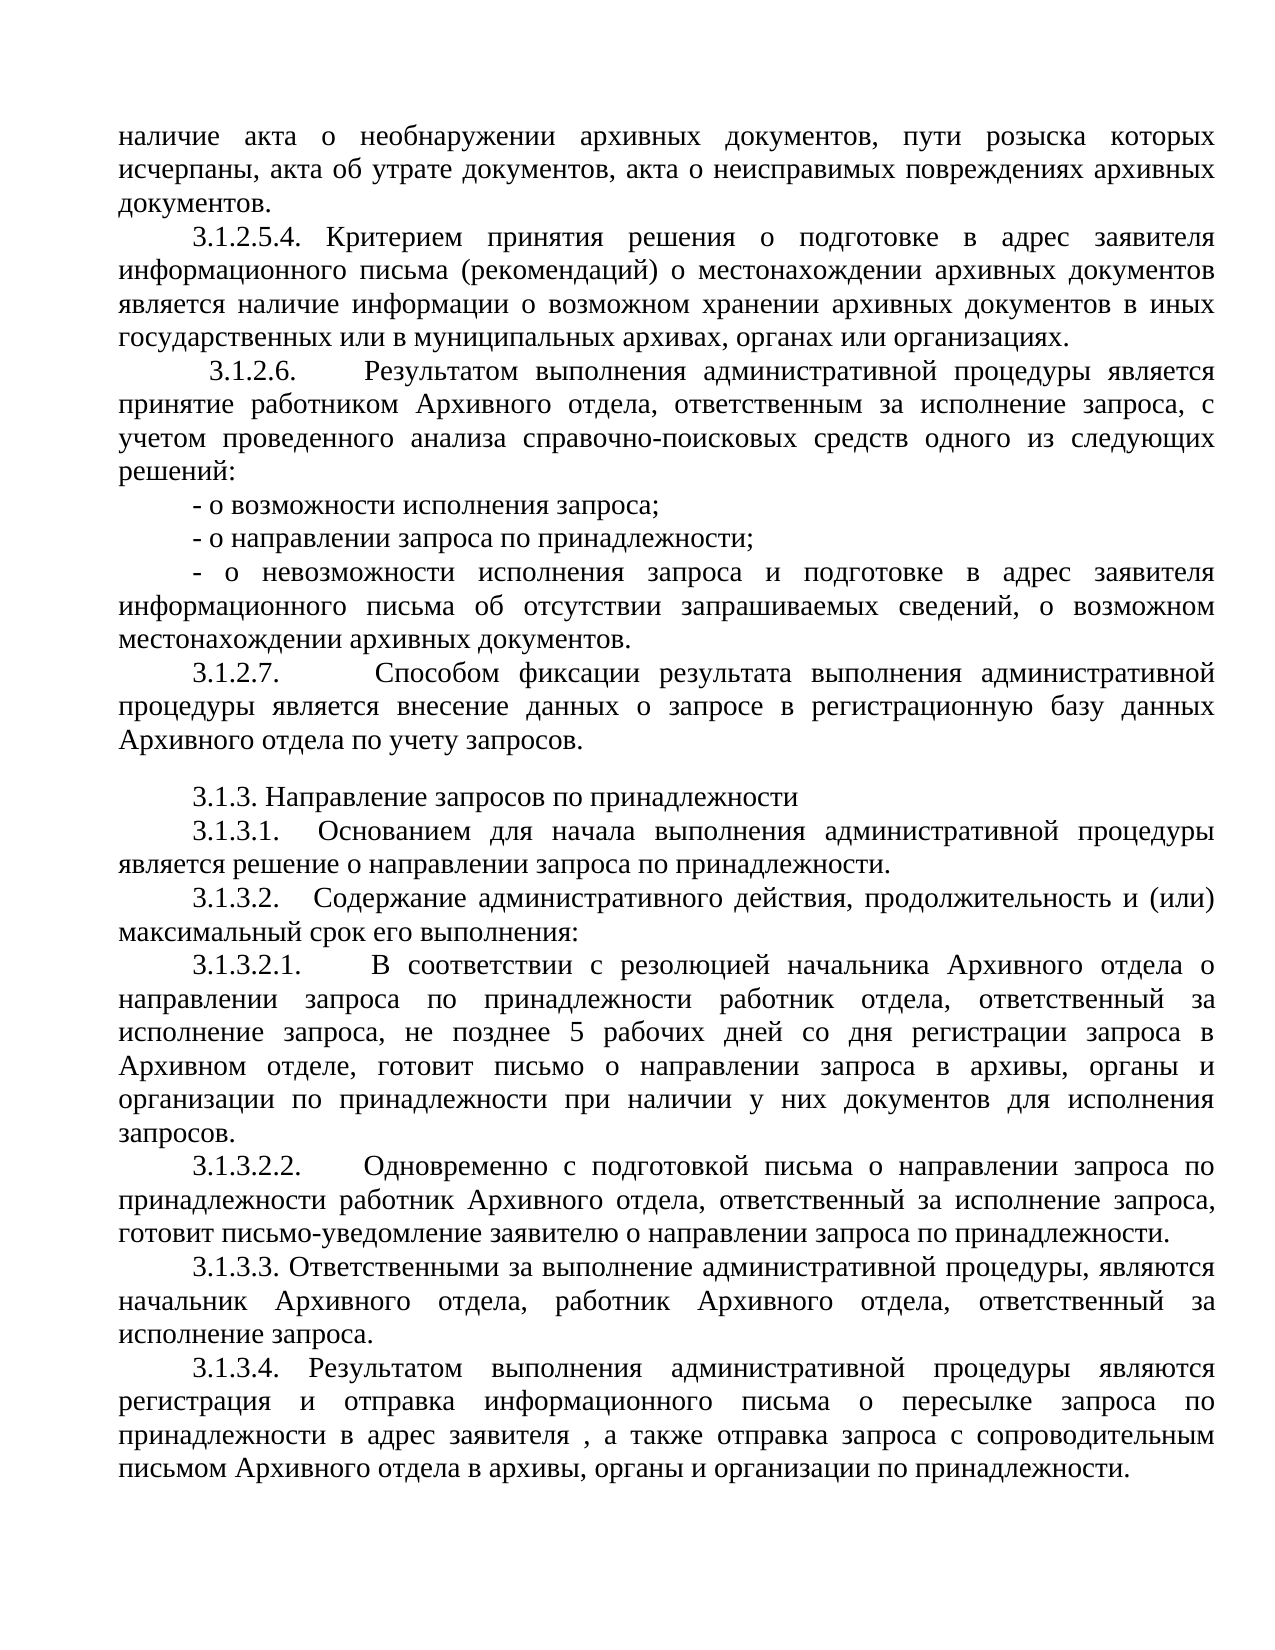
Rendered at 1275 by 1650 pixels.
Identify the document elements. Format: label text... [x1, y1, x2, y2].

text - о возможности исполнения запроса; [118, 487, 1216, 521]
text - о направлении запроса по принадлежности; [118, 521, 1216, 554]
text 3.1.3.1. Основанием для начала выполнения административной процедуры является решение о направлении запроса по принадлежности. [118, 813, 1216, 880]
text 3.1.3.2.1. В соответствии с резолюцией начальника Архивного отдела о направлении запроса по принадлежности работник отдела, ответственный за исполнение запроса, не позднее 5 рабочих дней со дня регистрации запроса в Архивном отделе, готовит письмо о направлении запроса в архивы, органы и организации по принадлежности при наличии у них документов для исполнения запросов. [118, 947, 1216, 1148]
text 3.1.2.5.4. Критерием принятия решения о подготовке в адрес заявителя информационного письма (рекомендаций) о местонахождении архивных документов является наличие информации о возможном хранении архивных документов в иных государственных или в муниципальных архивах, органах или организациях. [118, 219, 1216, 353]
text 3.1.3.3. Ответственными за выполнение административной процедуры, являются начальник Архивного отдела, работник Архивного отдела, ответственный за исполнение запроса. [118, 1249, 1216, 1350]
text - о невозможности исполнения запроса и подготовке в адрес заявителя информационного письма об отсутствии запрашиваемых сведений, о возможном местонахождении архивных документов. [118, 554, 1216, 655]
text 3.1.3.4. Результатом выполнения административной процедуры являются регистрация и отправка информационного письма о пересылке запроса по принадлежности в адрес заявителя , а также отправка запроса с сопроводительным письмом Архивного отдела в архивы, органы и организации по принадлежности. [118, 1350, 1216, 1484]
text 3.1.3.2.2. Одновременно с подготовкой письма о направлении запроса по принадлежности работник Архивного отдела, ответственный за исполнение запроса, готовит письмо-уведомление заявителю о направлении запроса по принадлежности. [118, 1148, 1216, 1249]
text 3.1.3.2. Содержание административного действия, продолжительность и (или) максимальный срок его выполнения: [118, 880, 1216, 947]
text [118, 118, 1216, 219]
text 3.1.2.7. Способом фиксации результата выполнения административной процедуры является внесение данных о запросе в регистрационную базу данных Архивного отдела по учету запросов. [118, 655, 1216, 755]
text 3.1.2.6. Результатом выполнения административной процедуры является принятие работником Архивного отдела, ответственным за исполнение запроса, с учетом проведенного анализа справочно-поисковых средств одного из следующих решений: [118, 353, 1216, 487]
text 3.1.3. Направление запросов по принадлежности [118, 779, 1216, 813]
